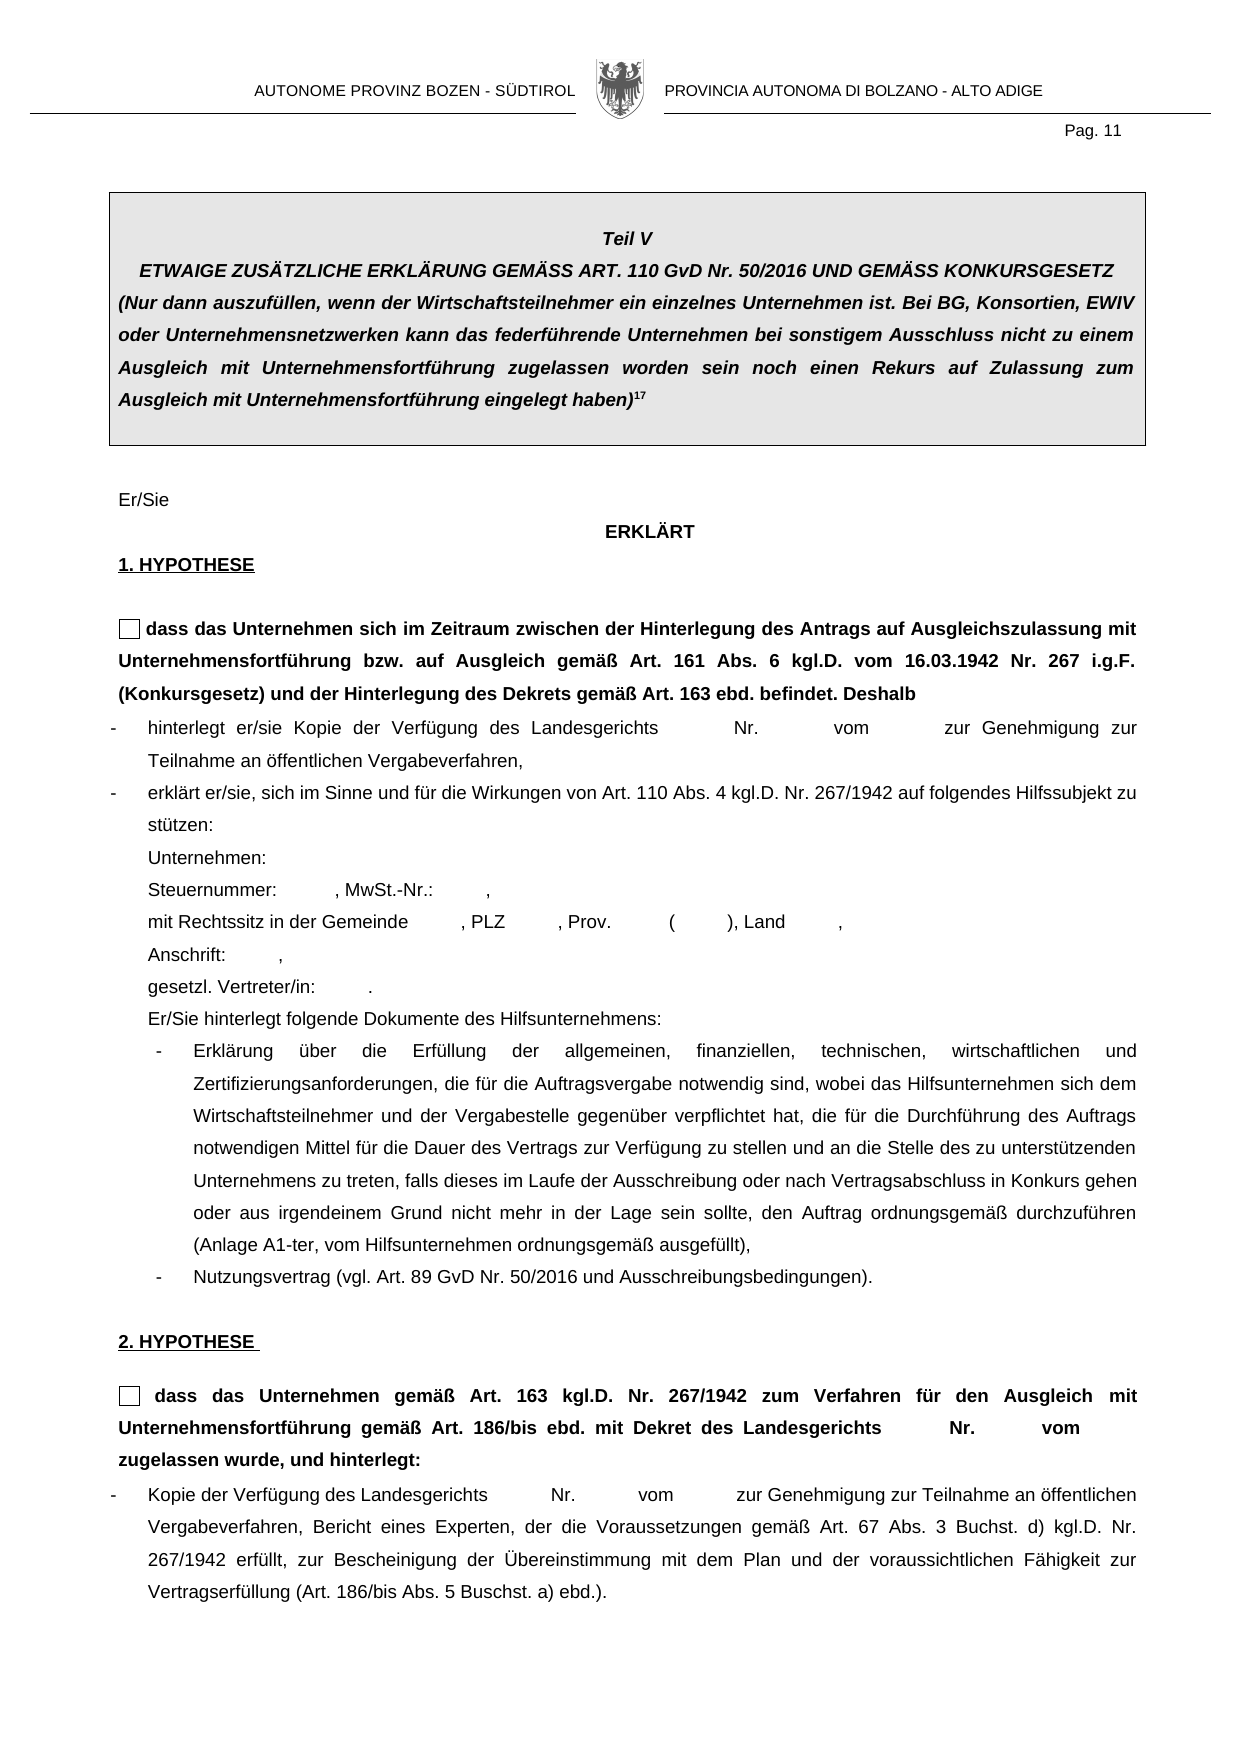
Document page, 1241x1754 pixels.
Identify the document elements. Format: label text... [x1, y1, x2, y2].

text Er/Sie [118, 489, 1137, 510]
list ERKLÄRT [162, 521, 1137, 543]
text mit Rechtssitz in der Gemeinde , PLZ , Prov. ( ), Land , [118, 911, 1137, 933]
list erklärt er/sie, sich im Sinne und für die Wirkungen von Art. 110 Abs. 4 kgl.D. Nr. 267/1942 auf folgendes Hilfssubjekt zu stützen: [110, 782, 1137, 836]
list Kopie der Verfügung des Landesgerichts Nr. vom zur Genehmigung zur Teilnahme an öffentlichen Vergabeverfahren, Bericht eines Experten, der die Voraussetzungen gemäß Art. 67 Abs. 3 Buchst. d) kgl.D. Nr. 267/1942 erfüllt, zur Bescheinigung der Übereinstimmung mit dem Plan und der voraussichtlichen Fähigkeit zur Vertragserfüllung (Art. 186/bis Abs. 5 Buschst. a) ebd.). [110, 1482, 1137, 1602]
text Steuernummer: , MwSt.-Nr.: , [118, 879, 1137, 900]
text ETWAIGE ZUSÄTZLICHE ERKLÄRUNG GEMÄSS ART. 110 GvD Nr. 50/2016 UND GEMÄSS KONKURSGESETZ [110, 257, 1145, 281]
list hinterlegt er/sie Kopie der Verfügung des Landesgerichts Nr. vom zur Genehmigung zur Teilnahme an öffentlichen Vergabeverfahren, [110, 715, 1137, 771]
list Nutzungsvertrag (vgl. Art. 89 GvD Nr. 50/2016 und Ausschreibungsbedingungen). [156, 1266, 1137, 1288]
text dass das Unternehmen gemäß Art. 163 kgl.D. Nr. 267/1942 zum Verfahren für den Ausgleich mit Unternehmensfortführung gemäß Art. 186/bis ebd. mit Dekret des Landesgerichts Nr. vom zugelassen wurde, und hinterlegt: [118, 1385, 1137, 1471]
text Anschrift: , [118, 943, 1137, 965]
text Unternehmen: [148, 846, 1137, 868]
text 2. HYPOTHESE [118, 1331, 1137, 1352]
text gesetzl. Vertreter/in: . [118, 976, 1137, 997]
text dass das Unternehmen sich im Zeitraum zwischen der Hinterlegung des Antrags auf Ausgleichszulassung mit Unternehmensfortführung bzw. auf Ausgleich gemäß Art. 161 Abs. 6 kgl.D. vom 16.03.1942 Nr. 267 i.g.F. (Konkursgesetz) und der Hinterlegung des Dekrets gemäß Art. 163 ebd. befindet. Deshalb [118, 618, 1137, 704]
list Erklärung über die Erfüllung der allgemeinen, finanziellen, technischen, wirtschaftlichen und Zertifizierungsanforderungen, die für die Auftragsvergabe notwendig sind, wobei das Hilfsunternehmen sich dem Wirtschaftsteilnehmer und der Vergabestelle gegenüber verpflichtet hat, die für die Durchführung des Auftrags notwendigen Mittel für die Dauer des Vertrags zur Verfügung zu stellen und an die Stelle des zu unterstützenden Unternehmens zu treten, falls dieses im Laufe der Ausschreibung oder nach Vertragsabschluss in Konkurs gehen oder aus irgendeinem Grund nicht mehr in der Lage sein sollte, den Auftrag ordnungsgemäß durchzuführen (Anlage A1-ter, vom Hilfsunternehmen ordnungsgemäß ausgefüllt), [156, 1040, 1137, 1256]
text Er/Sie hinterlegt folgende Dokumente des Hilfsunternehmens: [118, 1008, 1137, 1029]
picture [596, 59, 644, 119]
text 1. HYPOTHESE [118, 553, 1137, 575]
text (Nur dann auszufüllen, wenn der Wirtschaftsteilnehmer ein einzelnes Unternehmen ist. Bei BG, Konsortien, EWIV oder Unternehmensnetzwerken kann das federführende Unternehmen bei sonstigem Ausschluss nicht zu einem Ausgleich mit Unternehmensfortführung zugelassen worden sein noch einen Rekurs auf Zulassung zum Ausgleich mit Unternehmensfortführung eingelegt haben) [110, 289, 1145, 410]
text Teil V [110, 224, 1145, 249]
